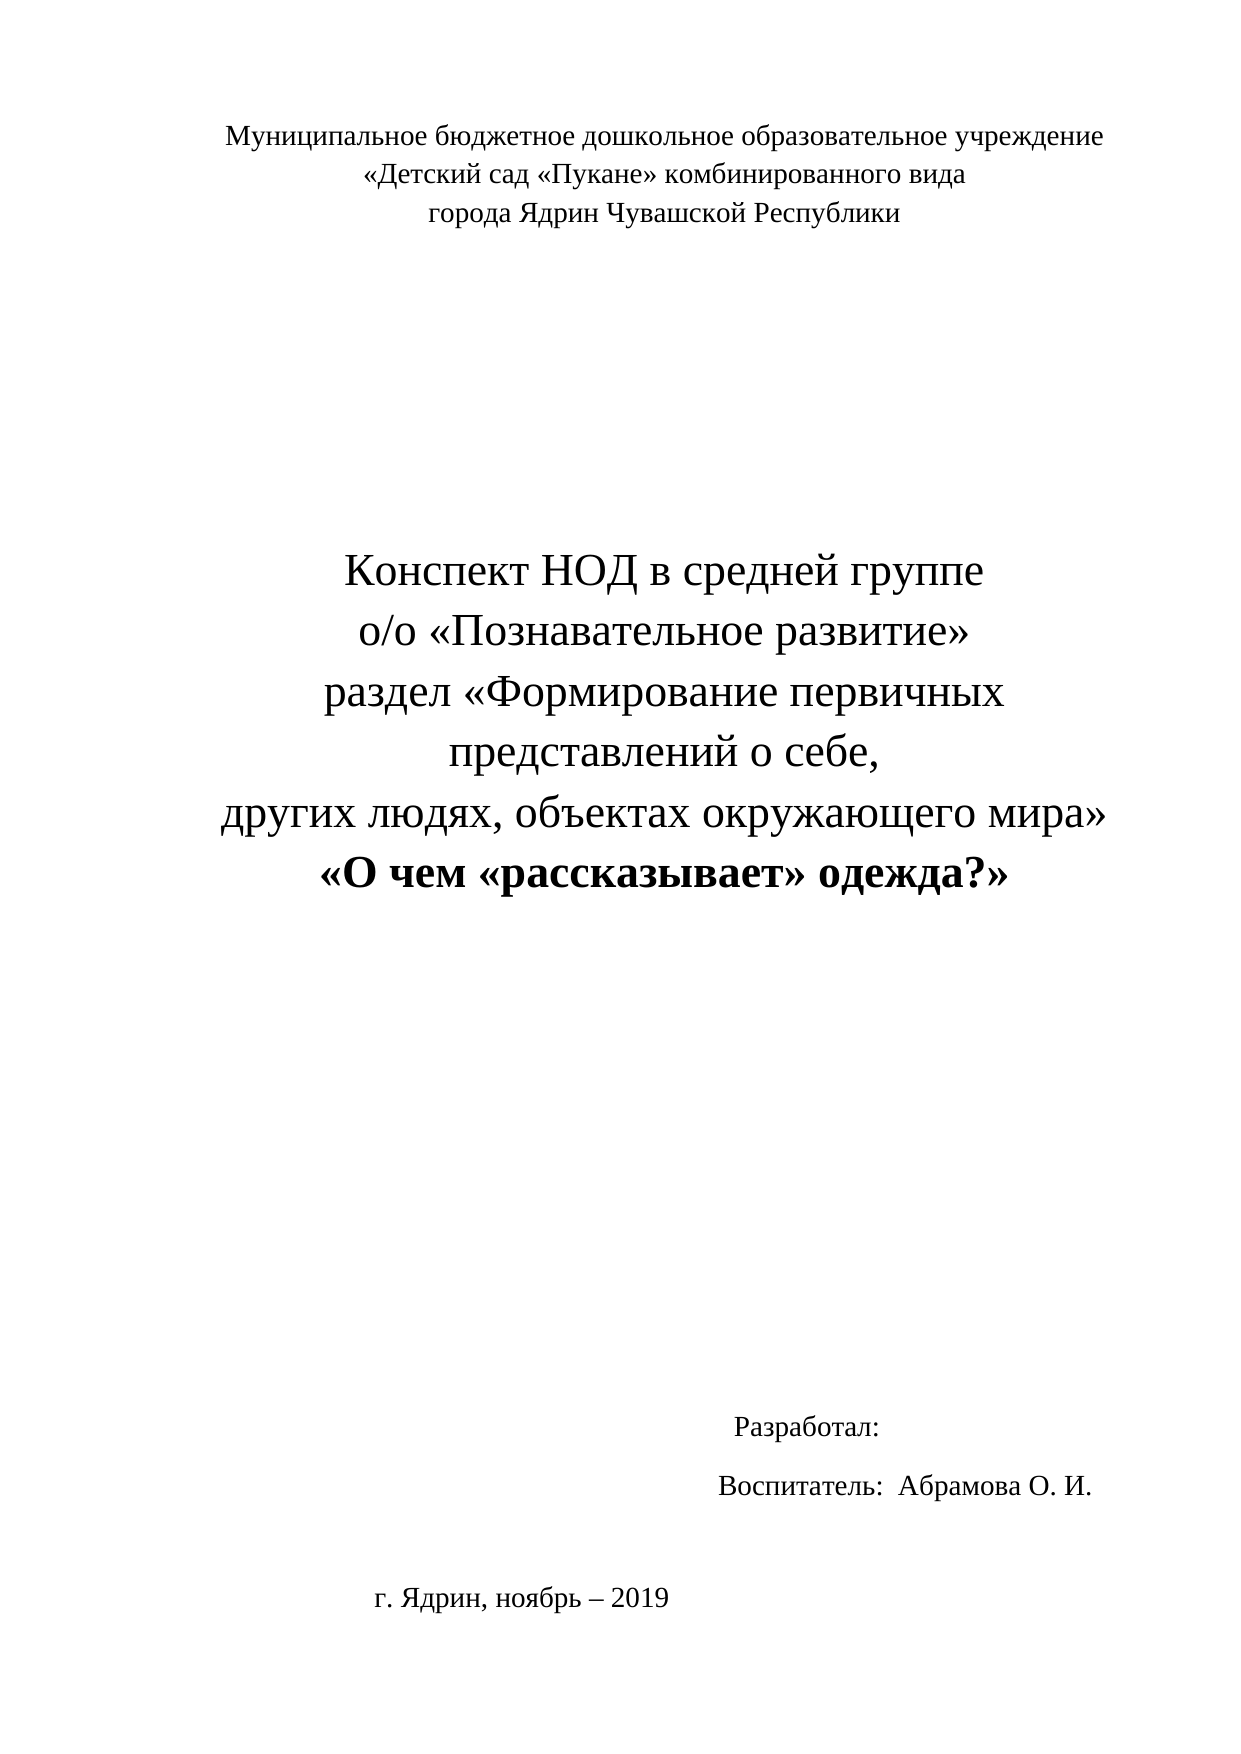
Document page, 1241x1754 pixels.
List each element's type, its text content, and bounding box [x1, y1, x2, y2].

text Конспект НОД в средней группе [177, 542, 1152, 595]
text «Детский сад «Пукане» комбинированного вида [177, 157, 1152, 190]
text других людях, объектах окружающего мира» [177, 784, 1152, 837]
text Разработал: [177, 1409, 1152, 1442]
text о/о «Познавательное развитие» [177, 603, 1152, 655]
text Воспитатель: Абрамова О. И. [177, 1468, 1152, 1502]
text «О чем «рассказывает» одежда?» [177, 845, 1152, 897]
text раздел «Формирование первичных представлений о себе, [177, 663, 1152, 776]
text г. Ядрин, ноябрь – 2019 [177, 1581, 1152, 1614]
text Муниципальное бюджетное дошкольное образовательное учреждение [177, 118, 1152, 152]
text города Ядрин Чувашской Республики [177, 195, 1152, 229]
